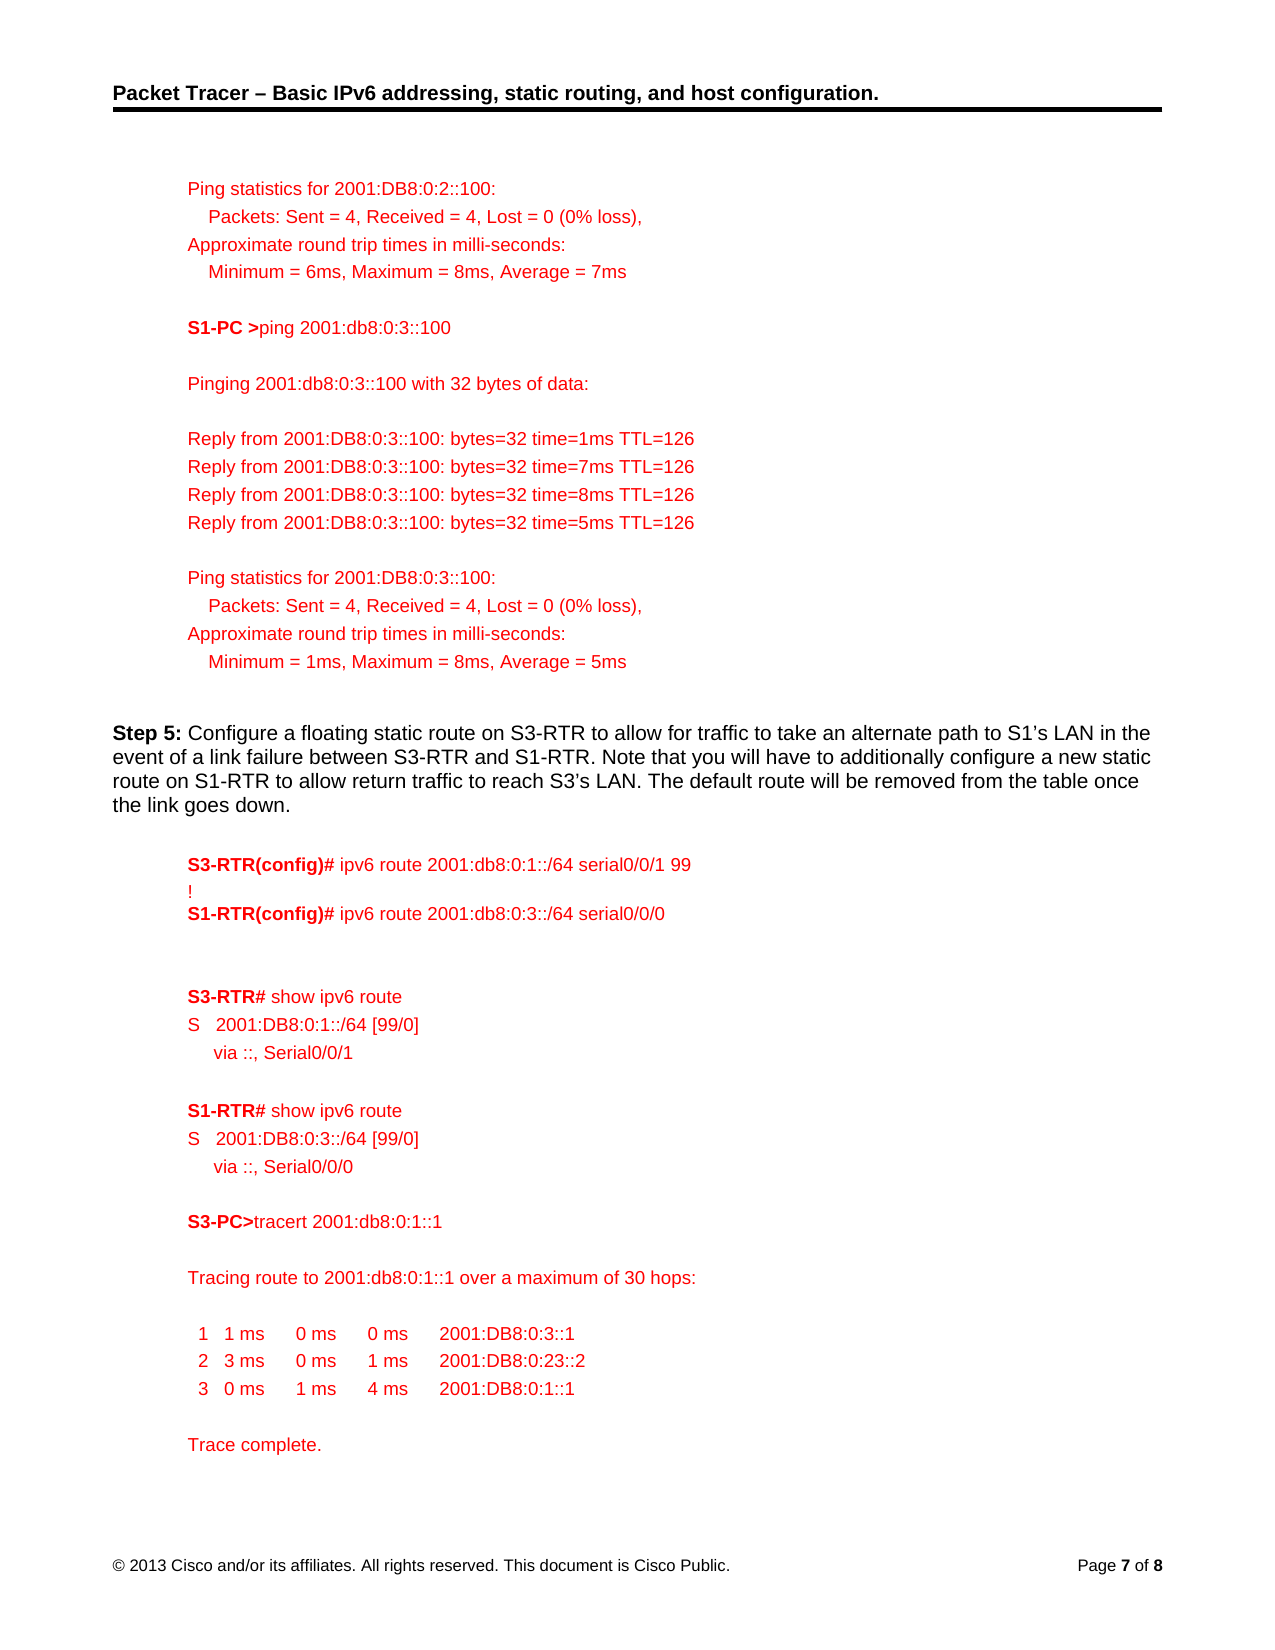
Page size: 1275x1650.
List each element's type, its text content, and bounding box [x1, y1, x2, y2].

text S3-RTR# show ipv6 route [187, 986, 1162, 1008]
text 1 1 ms 0 ms 0 ms 2001:DB8:0:3::1 [187, 1322, 1162, 1344]
text Packets: Sent = 4, Received = 4, Lost = 0 (0% loss), [187, 595, 1162, 617]
text Pinging 2001:db8:0:3::100 with 32 bytes of data: [187, 372, 1162, 394]
text Reply from 2001:DB8:0:3::100: bytes=32 time=5ms TTL=126 [187, 512, 1162, 533]
text Step 5: Configure a floating static route on S3-RTR to allow for traffic to take an alternate path to S1’s LAN in the event of a link failure between S3-RTR and S1-RTR. Note that you will have to additionally configure a new static route on S1-RTR to allow return traffic to reach S3’s LAN. The default route will be removed from the table once the link goes down. [112, 721, 1162, 817]
text via ::, Serial0/0/1 [187, 1042, 1162, 1063]
text Approximate round trip times in milli-seconds: [187, 233, 1162, 255]
text Ping statistics for 2001:DB8:0:2::100: [187, 178, 1162, 199]
text 2 3 ms 0 ms 1 ms 2001:DB8:0:23::2 [187, 1350, 1162, 1372]
text Packets: Sent = 4, Received = 4, Lost = 0 (0% loss), [187, 206, 1162, 227]
text S3-RTR(config)# ipv6 route 2001:db8:0:1::/64 serial0/0/1 99 [187, 853, 1162, 875]
text Ping statistics for 2001:DB8:0:3::100: [187, 567, 1162, 589]
text Trace complete. [187, 1434, 1162, 1455]
text S3-PC>tracert 2001:db8:0:1::1 [187, 1211, 1162, 1233]
text S1-PC >ping 2001:db8:0:3::100 [187, 317, 1162, 338]
text Reply from 2001:DB8:0:3::100: bytes=32 time=7ms TTL=126 [187, 456, 1162, 477]
text ! S1-RTR(config)# ipv6 route 2001:db8:0:3::/64 serial0/0/0 [187, 881, 1162, 924]
text S1-RTR# show ipv6 route [187, 1100, 1162, 1121]
text Reply from 2001:DB8:0:3::100: bytes=32 time=8ms TTL=126 [187, 484, 1162, 505]
text Minimum = 1ms, Maximum = 8ms, Average = 5ms [187, 651, 1162, 672]
text Reply from 2001:DB8:0:3::100: bytes=32 time=1ms TTL=126 [187, 428, 1162, 450]
text Tracing route to 2001:db8:0:1::1 over a maximum of 30 hops: [187, 1267, 1162, 1288]
text 3 0 ms 1 ms 4 ms 2001:DB8:0:1::1 [187, 1378, 1162, 1399]
text via ::, Serial0/0/0 [187, 1156, 1162, 1177]
text S 2001:DB8:0:1::/64 [99/0] [187, 1014, 1162, 1036]
text Approximate round trip times in milli-seconds: [187, 623, 1162, 644]
text S 2001:DB8:0:3::/64 [99/0] [187, 1128, 1162, 1149]
text Minimum = 6ms, Maximum = 8ms, Average = 7ms [187, 261, 1162, 283]
